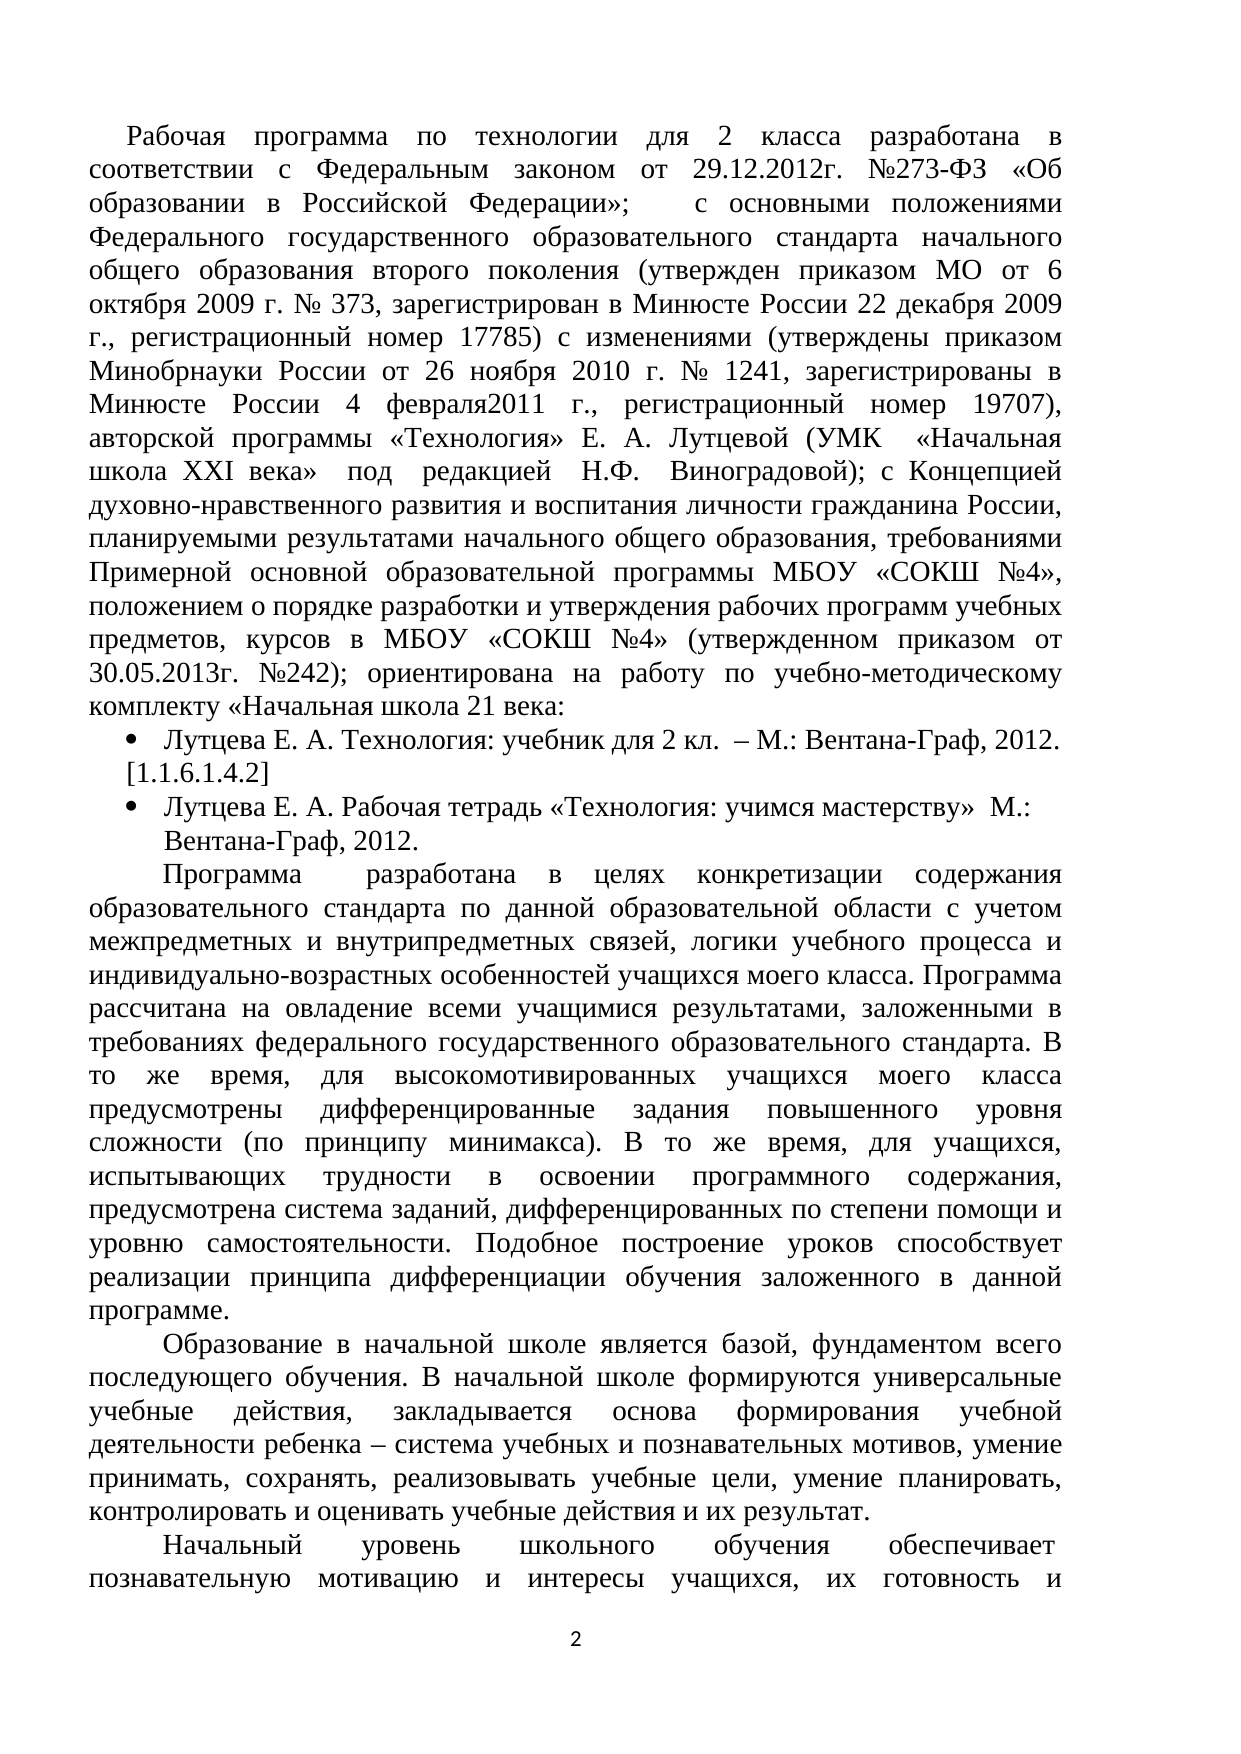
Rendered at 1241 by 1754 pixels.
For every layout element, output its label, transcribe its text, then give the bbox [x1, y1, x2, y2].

text Образование в начальной школе является базой, фундаментом всего последующего обучения. В начальной школе формируются универсальные учебные действия, закладывается основа формирования учебной деятельности ребенка – система учебных и познавательных мотивов, умение принимать, сохранять, реализовывать учебные цели, умение планировать, контролировать и оценивать учебные действия и их результат. [88, 1326, 1063, 1527]
text Рабочая программа по технологии для 2 класса разработана в соответствии с Федеральным законом от 29.12.2012г. №273-ФЗ «Об образовании в Российской Федерации»; с основными положениями Федерального государственного образовательного стандарта начального общего образования второго поколения (утвержден приказом МО от 6 октября 2009 г. № 373, зарегистрирован в Минюсте России 22 декабря 2009 г., регистрационный номер 17785) с изменениями (утверждены приказом Минобрнауки России от 26 ноября 2010 г. № 1241, зарегистрированы в Минюсте России 4 февраля2011 г., регистрационный номер 19707), авторской программы «Технология» Е. А. Лутцевой (УМК «Начальная школа XXI века» под редакцией Н.Ф. Виноградовой); с Концепцией духовно-нравственного развития и воспитания личности гражданина России, планируемыми результатами начального общего образования, требованиями Примерной основной образовательной программы МБОУ «СОКШ №4», положением о порядке разработки и утверждения рабочих программ учебных предметов, курсов в МБОУ «СОКШ №4» (утвержденном приказом от 30.05.2013г. №242); ориентирована на работу по учебно-методическому комплекту «Начальная школа 21 века: [88, 118, 1063, 722]
list Лутцева Е. А. Технология: учебник для 2 кл. – М.: Вентана-Граф, 2012. [126, 722, 1063, 756]
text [88, 1527, 1063, 1594]
list Лутцева Е. А. Рабочая тетрадь «Технология: учимся мастерству» М.: Вентана-Граф, 2012. [126, 789, 1063, 856]
text [1.1.6.1.4.2] [126, 756, 1063, 789]
text Программа разработана в целях конкретизации содержания образовательного стандарта по данной образовательной области с учетом межпредметных и внутрипредметных связей, логики учебного процесса и индивидуально-возрастных особенностей учащихся моего класса. Программа рассчитана на овладение всеми учащимися результатами, заложенными в требованиях федерального государственного образовательного стандарта. В то же время, для высокомотивированных учащихся моего класса предусмотрены дифференцированные задания повышенного уровня сложности (по принципу минимакса). В то же время, для учащихся, испытывающих трудности в освоении программного содержания, предусмотрена система заданий, дифференцированных по степени помощи и уровню самостоятельности. Подобное построение уроков способствует реализации принципа дифференциации обучения заложенного в данной программе. [88, 856, 1063, 1326]
